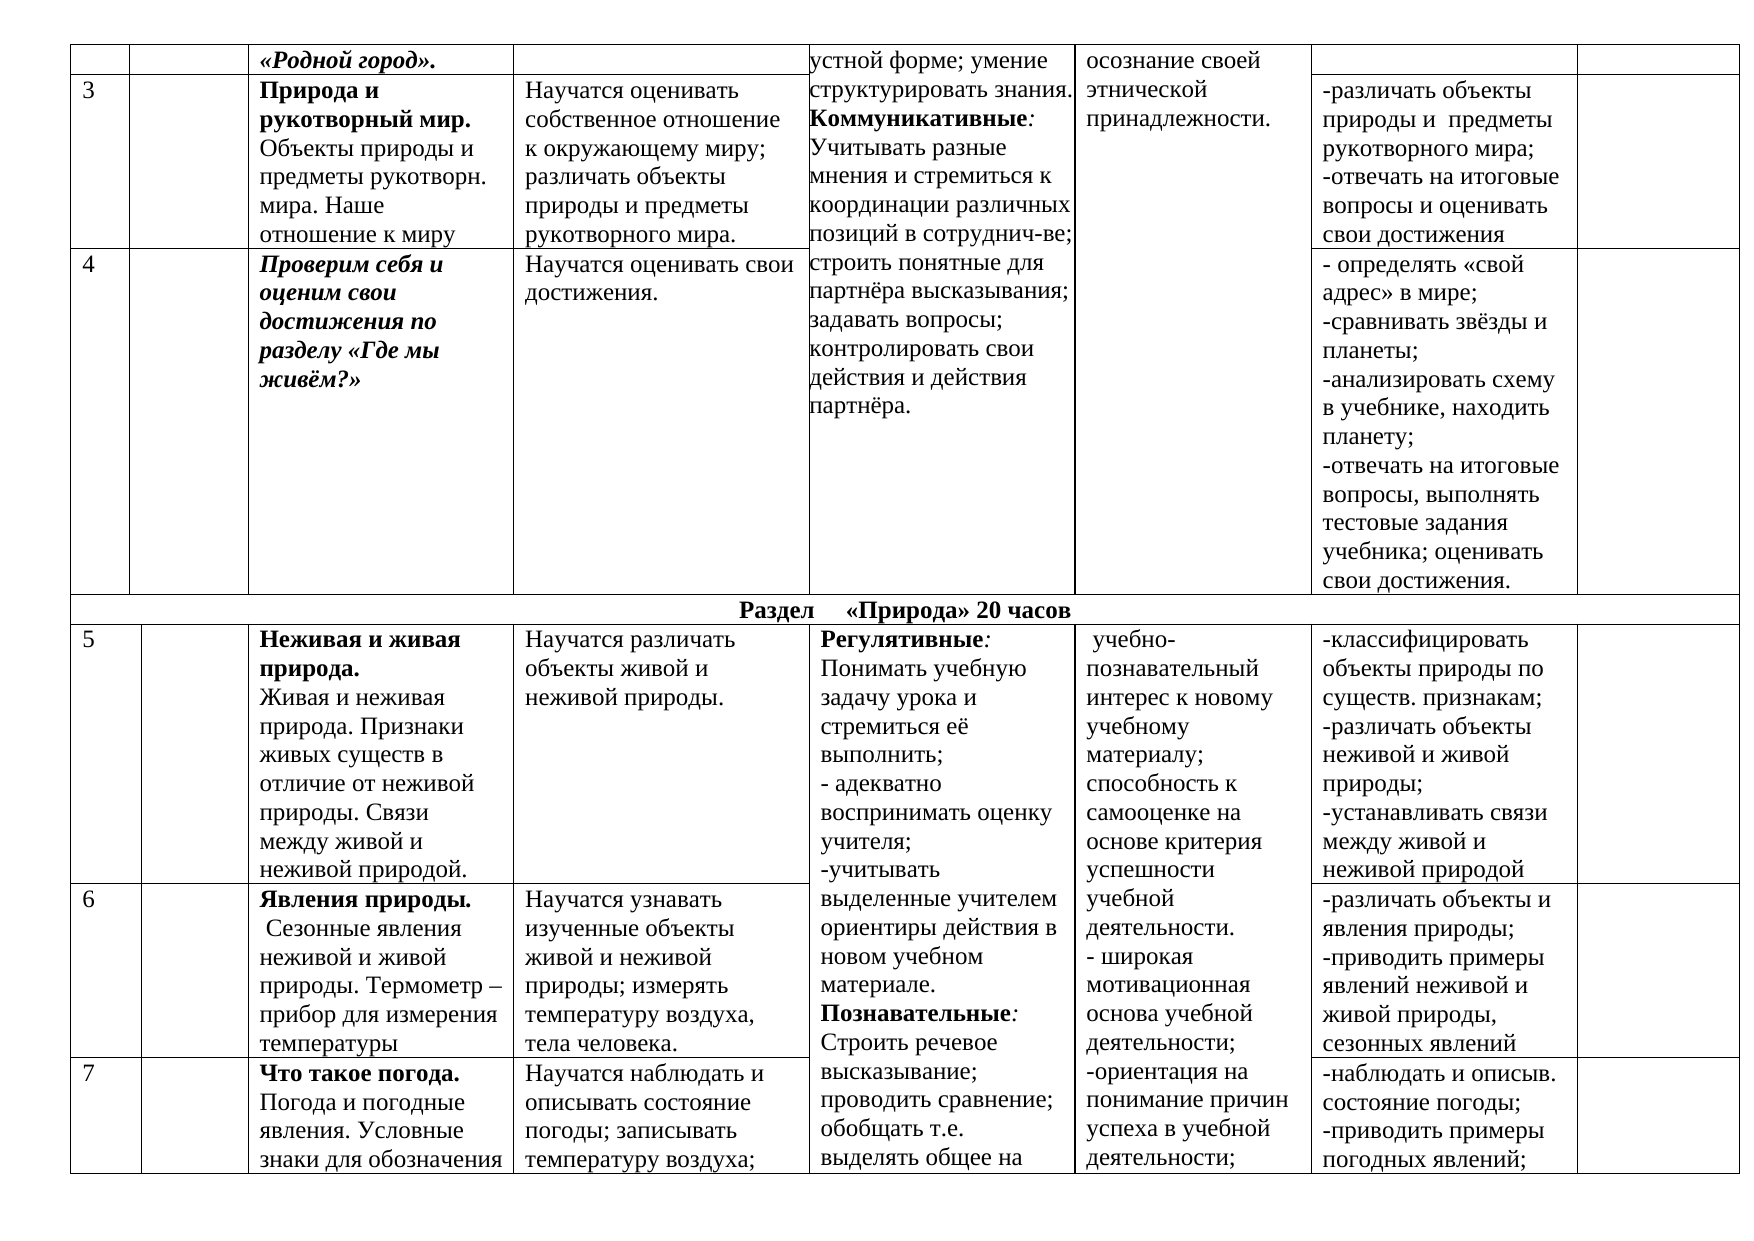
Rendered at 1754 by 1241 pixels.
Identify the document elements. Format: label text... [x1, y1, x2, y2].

table_cell Регулятивные: Понимать учебную задачу урока и стремиться её выполнить; - адекватно воспринимать оценку учителя; -учитывать выделенные учителем ориентиры действия в новом учебном материале. Познавательные: Строить речевое высказывание; проводить сравнение; обобщать т.е. выделять общее на основе существенных признаков; осуществлять анализ объектов с выделением существенных и несущественных признаков; проводить опыты. Коммуникативные: Строить понятные для партнёра высказыван.; задавать вопросы. [810, 625, 1074, 1173]
table_cell [1578, 625, 1739, 883]
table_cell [514, 45, 809, 74]
table_cell Научатся узнавать изученные объекты живой и неживой природы; измерять температуру воздуха, тела человека. [514, 884, 809, 1057]
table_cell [514, 1058, 809, 1173]
table_cell Научатся различать объекты живой и неживой природы. [514, 625, 809, 883]
table_cell [130, 249, 248, 594]
table_cell 5 [71, 625, 141, 883]
table_cell Научатся оценивать свои достижения. [514, 249, 809, 594]
table_cell -классифицировать объекты природы по существ. признакам; -различать объекты неживой и живой природы; -устанавливать связи между живой и неживой природой [1312, 625, 1577, 883]
table_cell [1578, 45, 1739, 74]
table_cell 3 [71, 75, 129, 248]
table_cell [1578, 249, 1739, 594]
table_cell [249, 1058, 513, 1173]
table_cell [130, 45, 248, 74]
table_cell [1578, 1058, 1739, 1173]
table_cell Неживая и живая природа. Живая и неживая природа. Признаки живых существ в отличие от неживой природы. Связи между живой и неживой природой. [249, 625, 513, 883]
table_cell [142, 884, 248, 1057]
table_cell [1578, 75, 1739, 248]
table_cell 6 [71, 884, 141, 1057]
table_cell Научатся оценивать собственное отношение к окружающему миру; различать объекты природы и предметы рукотворного мира. [514, 75, 809, 248]
table_cell [1578, 884, 1739, 1057]
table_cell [1312, 45, 1577, 74]
table_cell 2 [71, 45, 129, 74]
table_cell Проверим себя и оценим свои достижения по разделу «Где мы живём?» [249, 249, 513, 594]
table_cell -различать объекты и явления природы; -приводить примеры явлений неживой и живой природы, сезонных явлений [1312, 884, 1577, 1057]
table_cell [142, 625, 248, 883]
table_cell Явления природы. Сезонные явления неживой и живой природы. Термометр – прибор для измерения температуры [249, 884, 513, 1057]
table_cell Раздел «Природа» 20 часов [71, 595, 1739, 623]
table_cell [130, 75, 248, 248]
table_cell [249, 45, 513, 74]
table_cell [1312, 1058, 1577, 1173]
table_cell Природа и рукотворный мир. Объекты природы и предметы рукотворн. мира. Наше отношение к миру [249, 75, 513, 248]
table_cell 7 [71, 1058, 141, 1173]
table_cell [142, 1058, 248, 1173]
table_cell 4 [71, 249, 129, 594]
table_cell -различать объекты природы и предметы рукотворного мира; -отвечать на итоговые вопросы и оценивать свои достижения [1312, 75, 1577, 248]
table_cell - определять «свой адрес» в мире; -сравнивать звёзды и планеты; -анализировать схему в учебнике, находить планету; -отвечать на итоговые вопросы, выполнять тестовые задания учебника; оценивать свои достижения. [1312, 249, 1577, 594]
table_cell учебно-познавательный интерес к новому учебному материалу; способность к самооценке на основе критерия успешности учебной деятельности. - широкая мотивационная основа учебной деятельности; -ориентация на понимание причин успеха в учебной деятельности; - способность к самооценке. [1076, 625, 1311, 1173]
